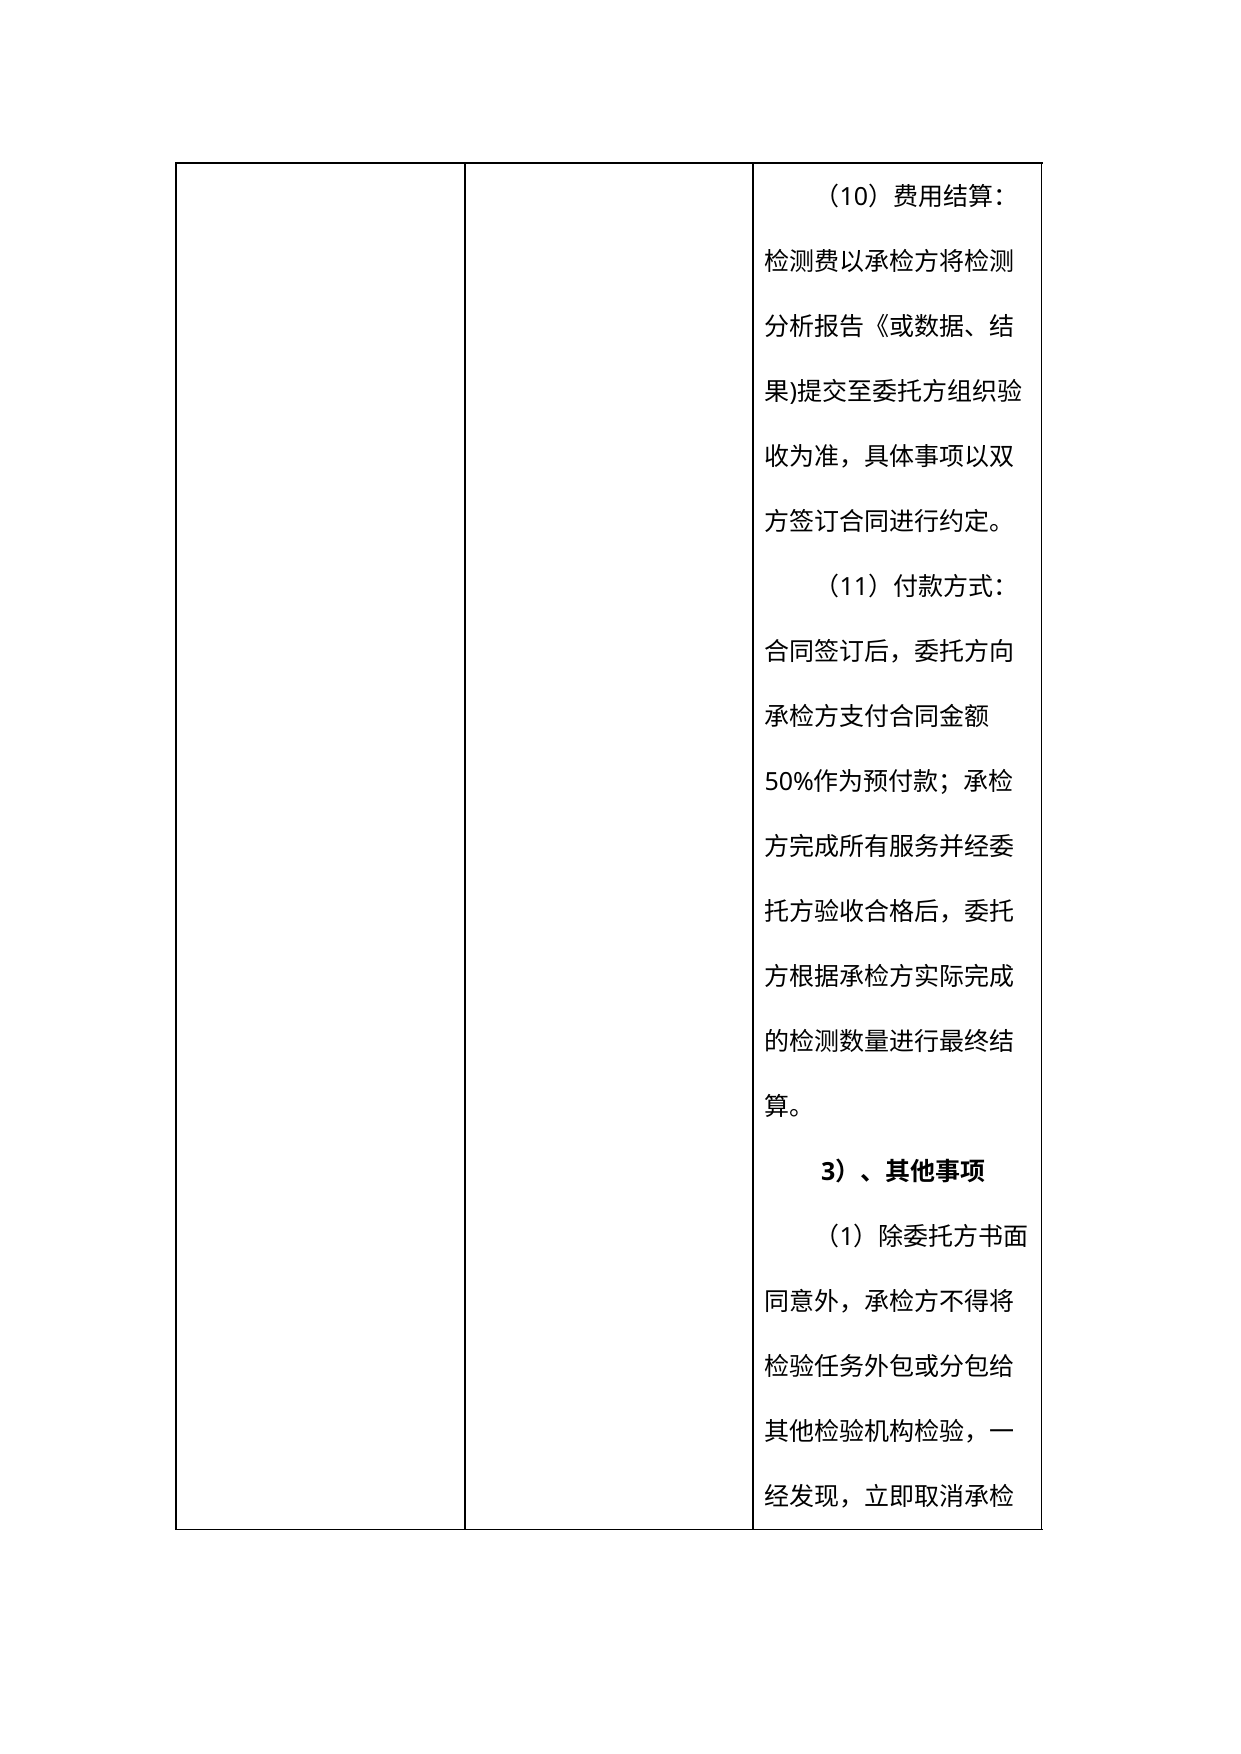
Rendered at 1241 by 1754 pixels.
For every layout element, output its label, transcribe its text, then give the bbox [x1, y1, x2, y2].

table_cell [754, 164, 1041, 1528]
table_cell ★ [177, 164, 464, 1528]
table_cell 1 [466, 164, 752, 1528]
